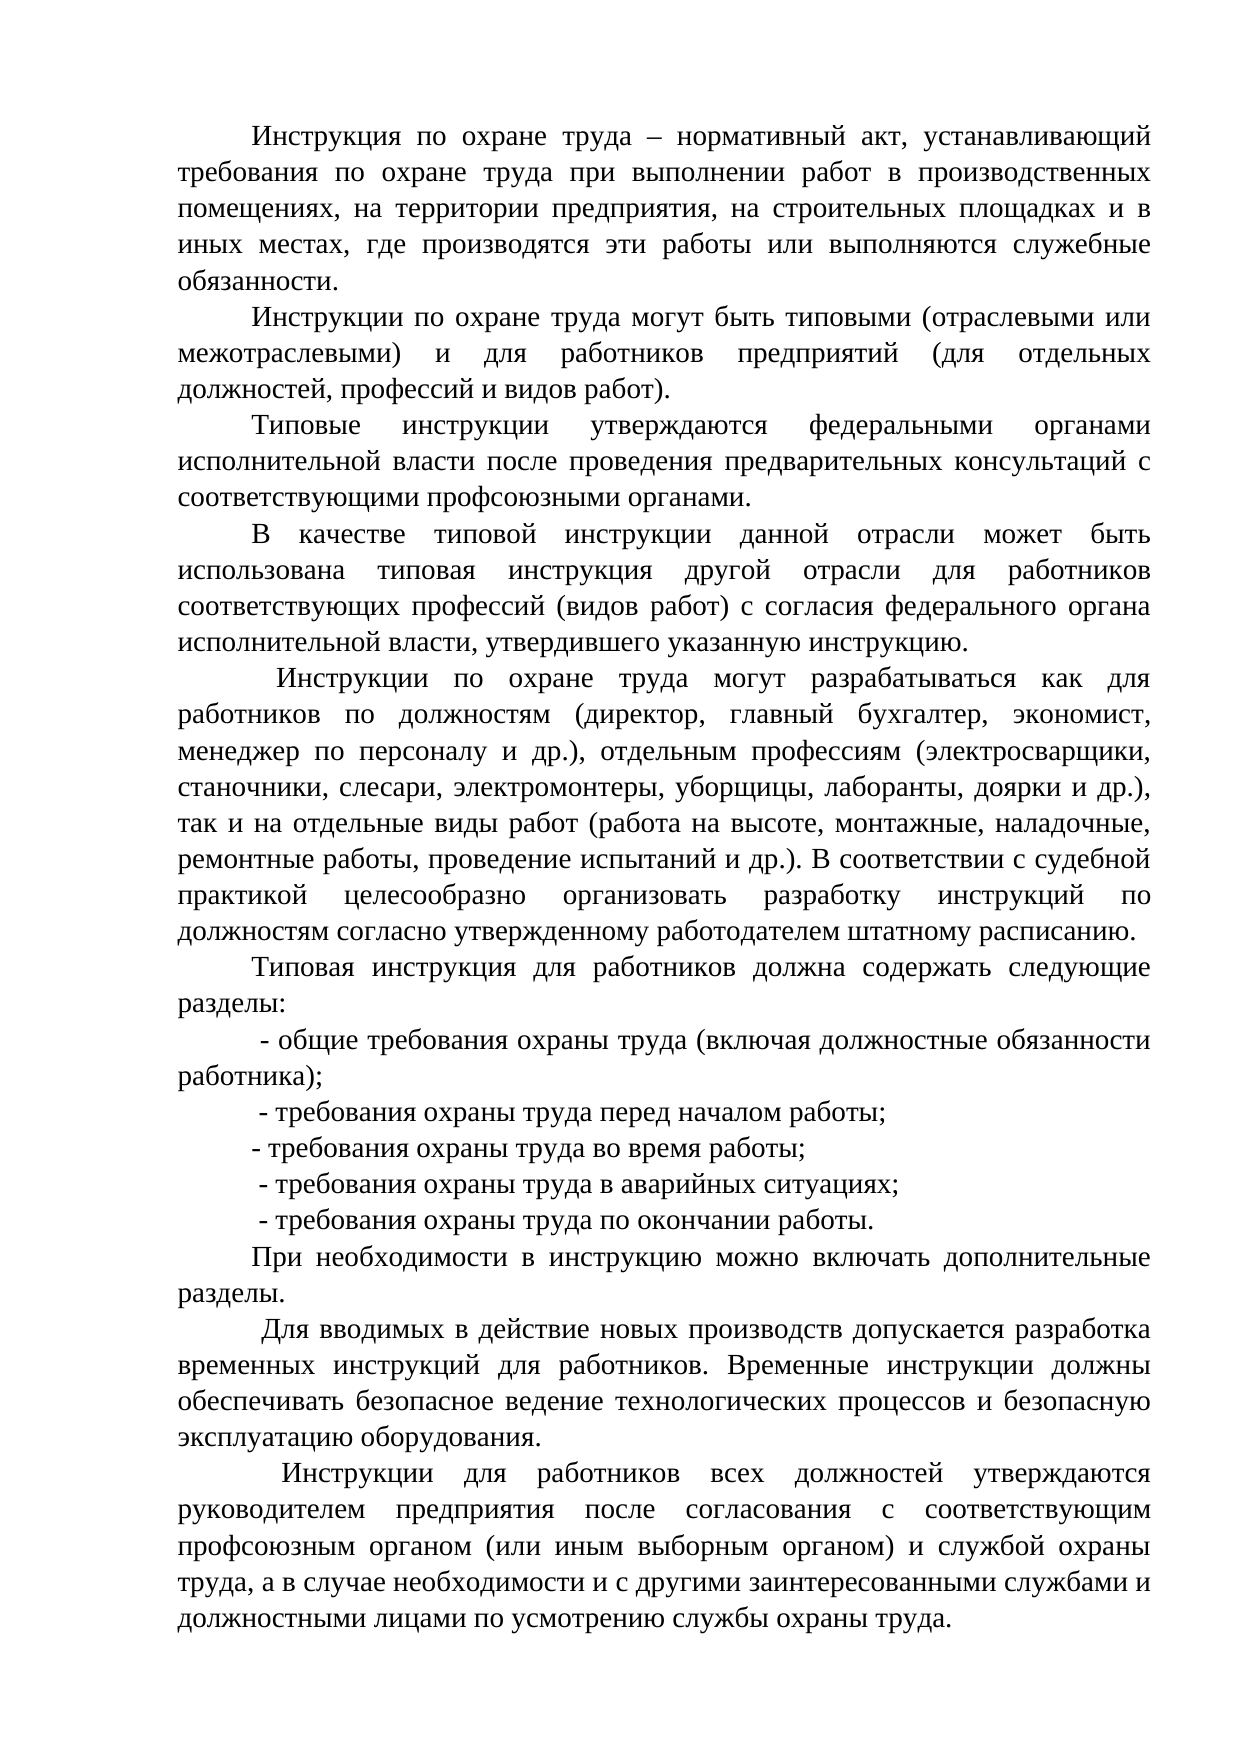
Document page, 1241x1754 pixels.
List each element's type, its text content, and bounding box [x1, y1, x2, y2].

text - требования охраны труда во время работы; [177, 1130, 1152, 1164]
text В качестве типовой инструкции данной отрасли может быть использована типовая инструкция другой отрасли для работников соответствующих профессий (видов работ) с согласия федерального органа исполнительной власти, утвердившего указанную инструкцию. [177, 516, 1152, 658]
text Инструкции для работников всех должностей утверждаются руководителем предприятия после согласования с соответствующим профсоюзным органом (или иным выборным органом) и службой охраны труда, а в случае необходимости и с другими заинтересованными службами и должностными лицами по усмотрению службы охраны труда. [177, 1456, 1152, 1634]
text - требования охраны труда перед началом работы; [177, 1094, 1152, 1128]
text Типовая инструкция для работников должна содержать следующие разделы: [177, 949, 1152, 1019]
text Инструкции по охране труда могут быть типовыми (отраслевыми или межотраслевыми) и для работников предприятий (для отдельных должностей, профессий и видов работ). [177, 299, 1152, 405]
text - общие требования охраны труда (включая должностные обязанности работника); [177, 1022, 1152, 1091]
text Типовые инструкции утверждаются федеральными органами исполнительной власти после проведения предварительных консультаций с соответствующими профсоюзными органами. [177, 407, 1152, 513]
text - требования охраны труда в аварийных ситуациях; [177, 1166, 1152, 1200]
text Инструкции по охране труда могут разрабатываться как для работников по должностям (директор, главный бухгалтер, экономист, менеджер по персоналу и др.), отдельным профессиям (электросварщики, станочники, слесари, электромонтеры, уборщицы, лаборанты, доярки и др.), так и на отдельные виды работ (работа на высоте, монтажные, наладочные, ремонтные работы, проведение испытаний и др.). В соответствии с судебной практикой целесообразно организовать разработку инструкций по должностям согласно утвержденному работодателем штатному расписанию. [177, 660, 1152, 947]
text Для вводимых в действие новых производств допускается разработка временных инструкций для работников. Временные инструкции должны обеспечивать безопасное ведение технологических процессов и безопасную эксплуатацию оборудования. [177, 1311, 1152, 1453]
text - требования охраны труда по окончании работы. [177, 1202, 1152, 1236]
text При необходимости в инструкцию можно включать дополнительные разделы. [177, 1239, 1152, 1308]
text Инструкция по охране труда – нормативный акт, устанавливающий требования по охране труда при выполнении работ в производственных помещениях, на территории предприятия, на строительных площадках и в иных местах, где производятся эти работы или выполняются служебные обязанности. [177, 118, 1152, 296]
